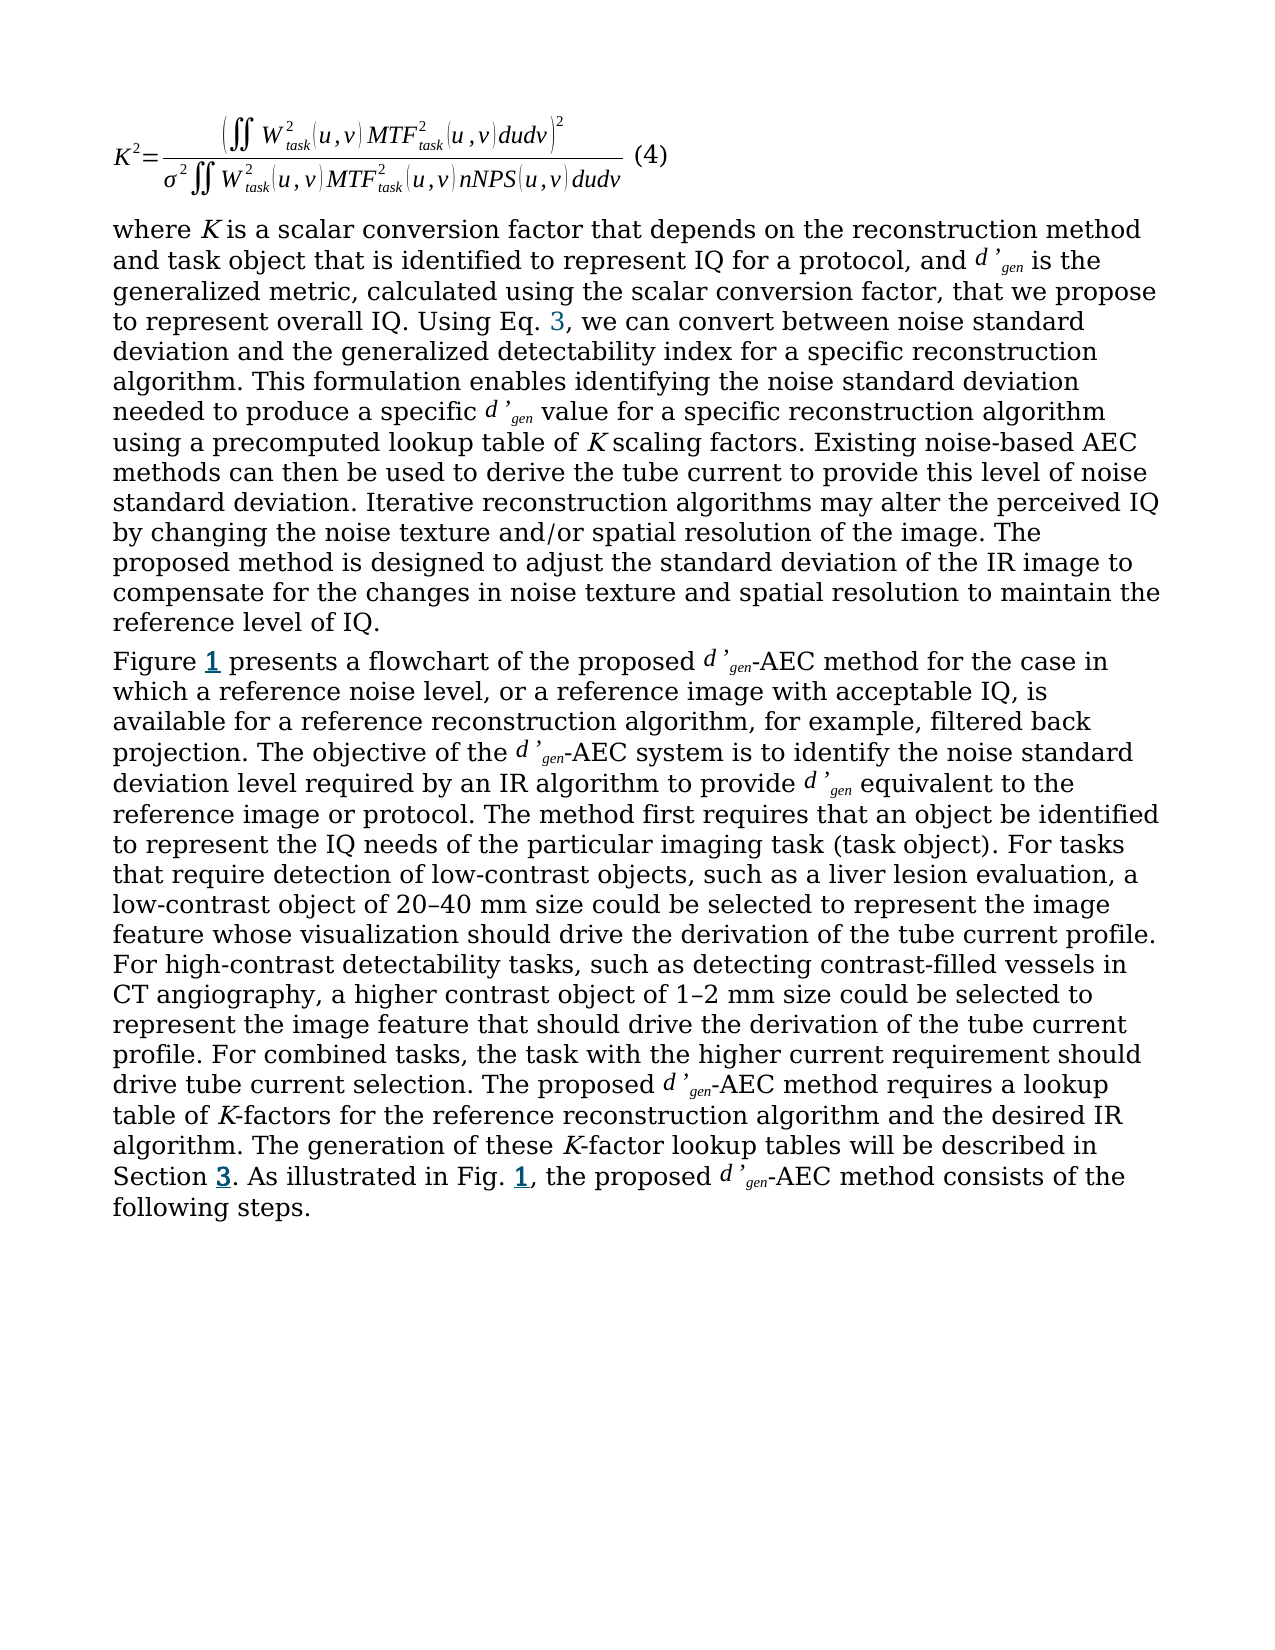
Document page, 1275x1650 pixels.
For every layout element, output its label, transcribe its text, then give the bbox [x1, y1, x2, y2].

text where K is a scalar conversion factor that depends on the reconstruction method and task object that is identified to represent IQ for a protocol, and is the generalized metric, calculated using the scalar conversion factor, that we propose to represent overall IQ. Using Eq. 3, we can convert between noise standard deviation and the generalized detectability index for a specific reconstruction algorithm. This formulation enables identifying the noise standard deviation needed to produce a specific value for a specific reconstruction algorithm using a precomputed lookup table of K scaling factors. Existing noise‐based AEC methods can then be used to derive the tube current to provide this level of noise standard deviation. Iterative reconstruction algorithms may alter the perceived IQ by changing the noise texture and/or spatial resolution of the image. The proposed method is designed to adjust the standard deviation of the IR image to compensate for the changes in noise texture and spatial resolution to maintain the reference level of IQ. [112, 214, 1162, 637]
text Figure 1 presents a flowchart of the proposed ‐AEC method for the case in which a reference noise level, or a reference image with acceptable IQ, is available for a reference reconstruction algorithm, for example, filtered back projection. The objective of the ‐AEC system is to identify the noise standard deviation level required by an IR algorithm to provide equivalent to the reference image or protocol. The method first requires that an object be identified to represent the IQ needs of the particular imaging task (task object). For tasks that require detection of low‐contrast objects, such as a liver lesion evaluation, a low‐contrast object of 20–40 mm size could be selected to represent the image feature whose visualization should drive the derivation of the tube current profile. For high‐contrast detectability tasks, such as detecting contrast‐filled vessels in CT angiography, a higher contrast object of 1–2 mm size could be selected to represent the image feature that should drive the derivation of the tube current profile. For combined tasks, the task with the higher current requirement should drive tube current selection. The proposed ‐AEC method requires a lookup table of K‐factors for the reference reconstruction algorithm and the desired IR algorithm. The generation of these K‐factor lookup tables will be described in Section 3. As illustrated in Fig. 1, the proposed ‐AEC method consists of the following steps. [112, 644, 1162, 1221]
text (4) [112, 112, 1162, 197]
